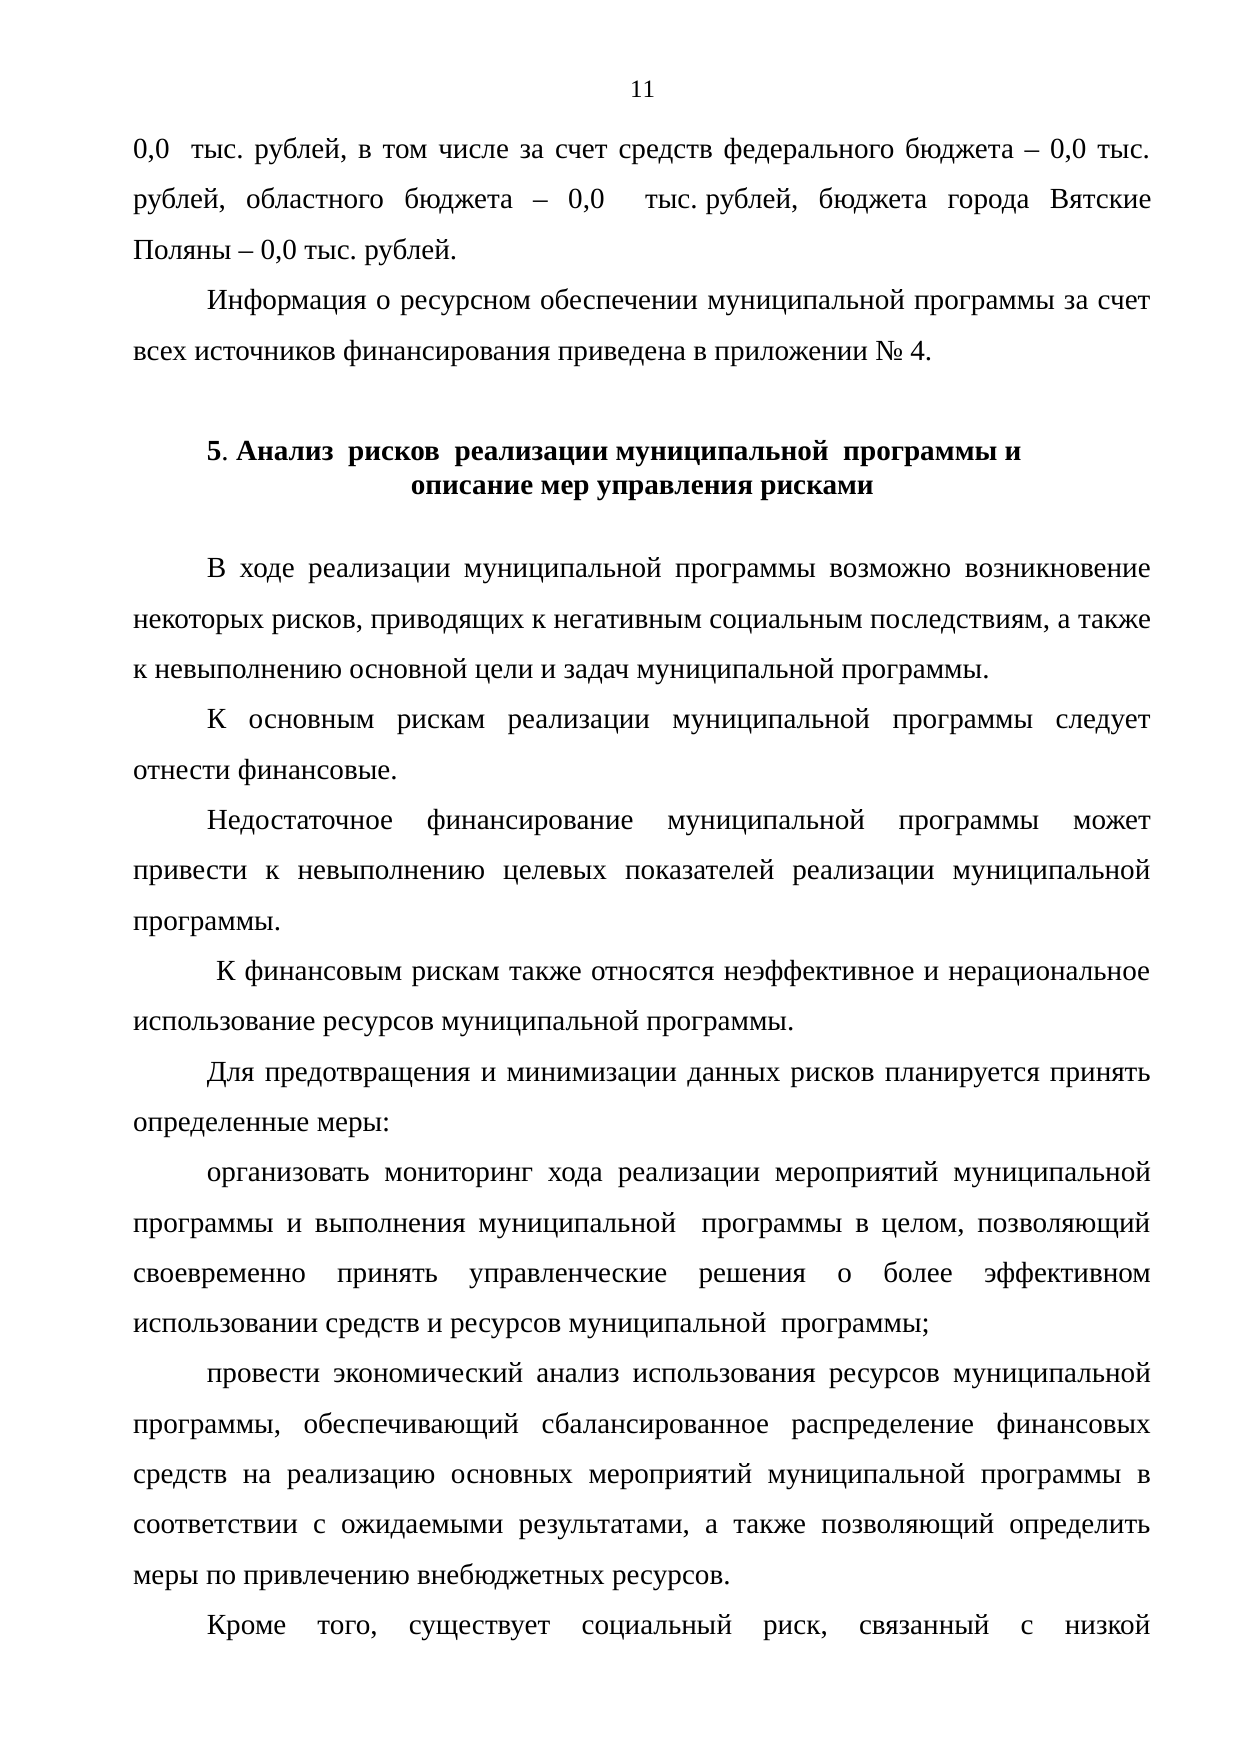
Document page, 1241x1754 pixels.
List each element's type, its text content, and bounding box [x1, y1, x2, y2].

text Недостаточное финансирование муниципальной программы может привести к невыполнению целевых показателей реализации муниципальной программы. [133, 802, 1152, 936]
text К основным рискам реализации муниципальной программы следует отнести финансовые. [133, 702, 1152, 785]
text В ходе реализации муниципальной программы возможно возникновение некоторых рисков, приводящих к негативным социальным последствиям, а также к невыполнению основной цели и задач муниципальной программы. [133, 551, 1152, 685]
text К финансовым рискам также относятся неэффективное и нерациональное использование ресурсов муниципальной программы. [133, 953, 1152, 1037]
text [133, 1607, 1152, 1641]
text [133, 131, 1152, 266]
text провести экономический анализ использования ресурсов муниципальной программы, обеспечивающий сбалансированное распределение финансовых средств на реализацию основных мероприятий муниципальной программы в соответствии с ожидаемыми результатами, а также позволяющий определить меры по привлечению внебюджетных ресурсов. [133, 1356, 1152, 1590]
text организовать мониторинг хода реализации мероприятий муниципальной программы и выполнения муниципальной программы в целом, позволяющий своевременно принять управленческие решения о более эффективном использовании средств и ресурсов муниципальной программы; [133, 1154, 1152, 1339]
text описание мер управления рисками [133, 467, 1152, 500]
text 5. Анализ рисков реализации муниципальной программы и [133, 433, 1152, 467]
text Информация о ресурсном обеспечении муниципальной программы за счет всех источников финансирования приведена в приложении № 4. [133, 282, 1152, 366]
text Для предотвращения и минимизации данных рисков планируется принять определенные меры: [133, 1054, 1152, 1138]
